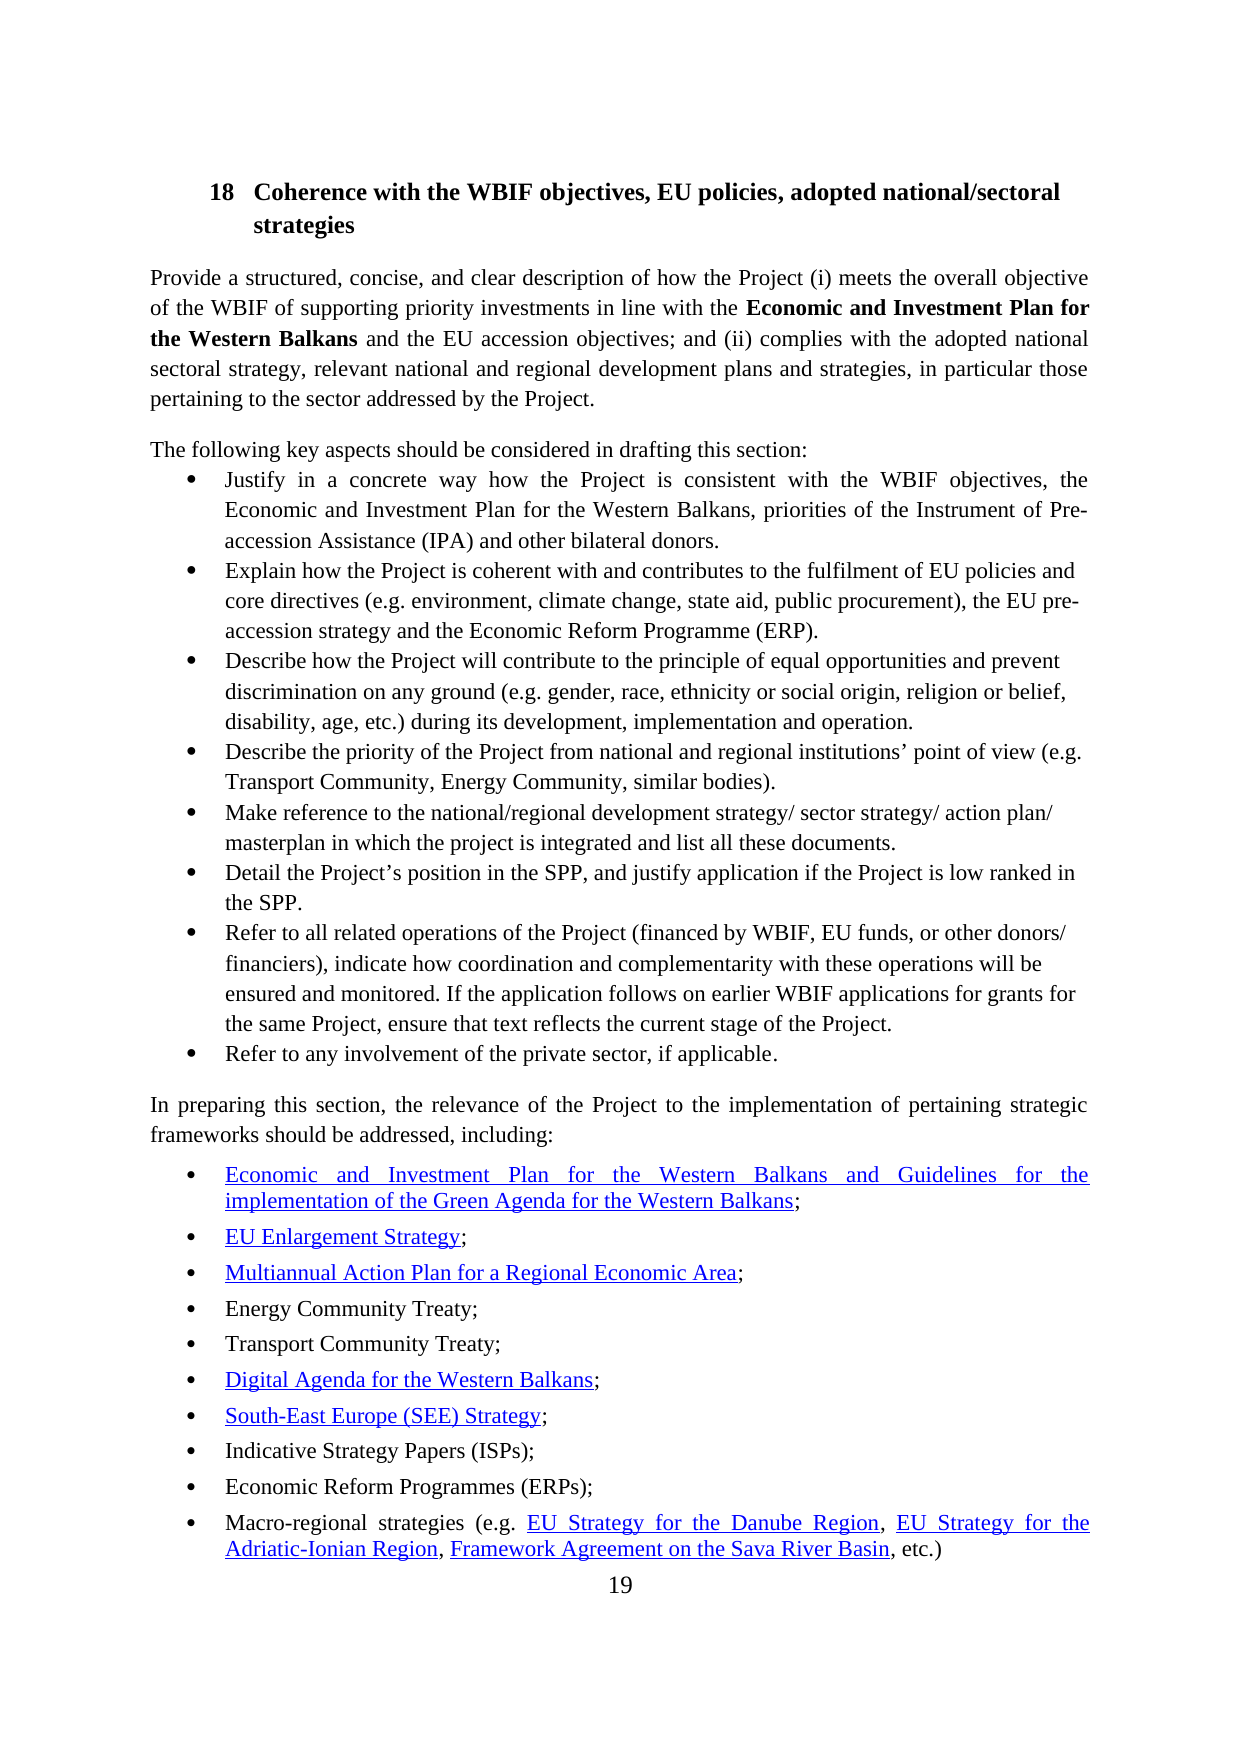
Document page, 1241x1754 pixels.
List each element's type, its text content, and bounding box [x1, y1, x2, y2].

list Indicative Strategy Papers (ISPs); [187, 1437, 1090, 1464]
list Digital Agenda for the Western Balkans; [187, 1366, 1090, 1392]
list Explain how the Project is coherent with and contributes to the fulfilment of EU policies and core directives (e.g. environment, climate change, state aid, public procurement), the EU pre-accession strategy and the Economic Reform Programme (ERP). [187, 557, 1090, 644]
list Describe the priority of the Project from national and regional institutions’ point of view (e.g. Transport Community, Energy Community, similar bodies). [187, 738, 1090, 795]
list Make reference to the national/regional development strategy/ sector strategy/ action plan/ masterplan in which the project is integrated and list all these documents. [187, 798, 1090, 855]
text Provide a structured, concise, and clear description of how the Project (i) meets the overall objective of the WBIF of supporting priority investments in line with the Economic and Investment Plan for the Western Balkans and the EU accession objectives; and (ii) complies with the adopted national sectoral strategy, relevant national and regional development plans and strategies, in particular those pertaining to the sector addressed by the Project. [150, 264, 1090, 411]
text In preparing this section, the relevance of the Project to the implementation of pertaining strategic frameworks should be addressed, including: [150, 1091, 1090, 1148]
list Economic and Investment Plan for the Western Balkans and Guidelines for the implementation of the Green Agenda for the Western Balkans; [187, 1161, 1090, 1214]
list Multiannual Action Plan for a Regional Economic Area; [187, 1259, 1090, 1285]
text The following key aspects should be considered in drafting this section: [150, 436, 1090, 462]
list Energy Community Treaty; [187, 1294, 1090, 1321]
list Economic Reform Programmes (ERPs); [187, 1473, 1090, 1499]
list Transport Community Treaty; [187, 1330, 1090, 1357]
list Justify in a concrete way how the Project is consistent with the WBIF objectives, the Economic and Investment Plan for the Western Balkans, priorities of the Instrument of Pre-accession Assistance (IPA) and other bilateral donors. [187, 466, 1090, 553]
list Refer to any involvement of the private sector, if applicable. [187, 1040, 1090, 1067]
list Detail the Project’s position in the SPP, and justify application if the Project is low ranked in the SPP. [187, 859, 1090, 916]
list Refer to all related operations of the Project (financed by WBIF, EU funds, or other donors/ financiers), indicate how coordination and complementarity with these operations will be ensured and monitored. If the application follows on earlier WBIF applications for grants for the same Project, ensure that text reflects the current stage of the Project. [187, 919, 1090, 1036]
list South-East Europe (SEE) Strategy; [187, 1402, 1090, 1428]
subtitle Coherence with the WBIF objectives, EU policies, adopted national/sectoral strategies [209, 177, 1090, 239]
list EU Enlargement Strategy; [187, 1223, 1090, 1249]
list Describe how the Project will contribute to the principle of equal opportunities and prevent discrimination on any ground (e.g. gender, race, ethnicity or social origin, religion or belief, disability, age, etc.) during its development, implementation and operation. [187, 647, 1090, 734]
list Macro-regional strategies (e.g. EU Strategy for the Danube Region, EU Strategy for the Adriatic-Ionian Region, Framework Agreement on the Sava River Basin, etc.) [187, 1509, 1090, 1562]
